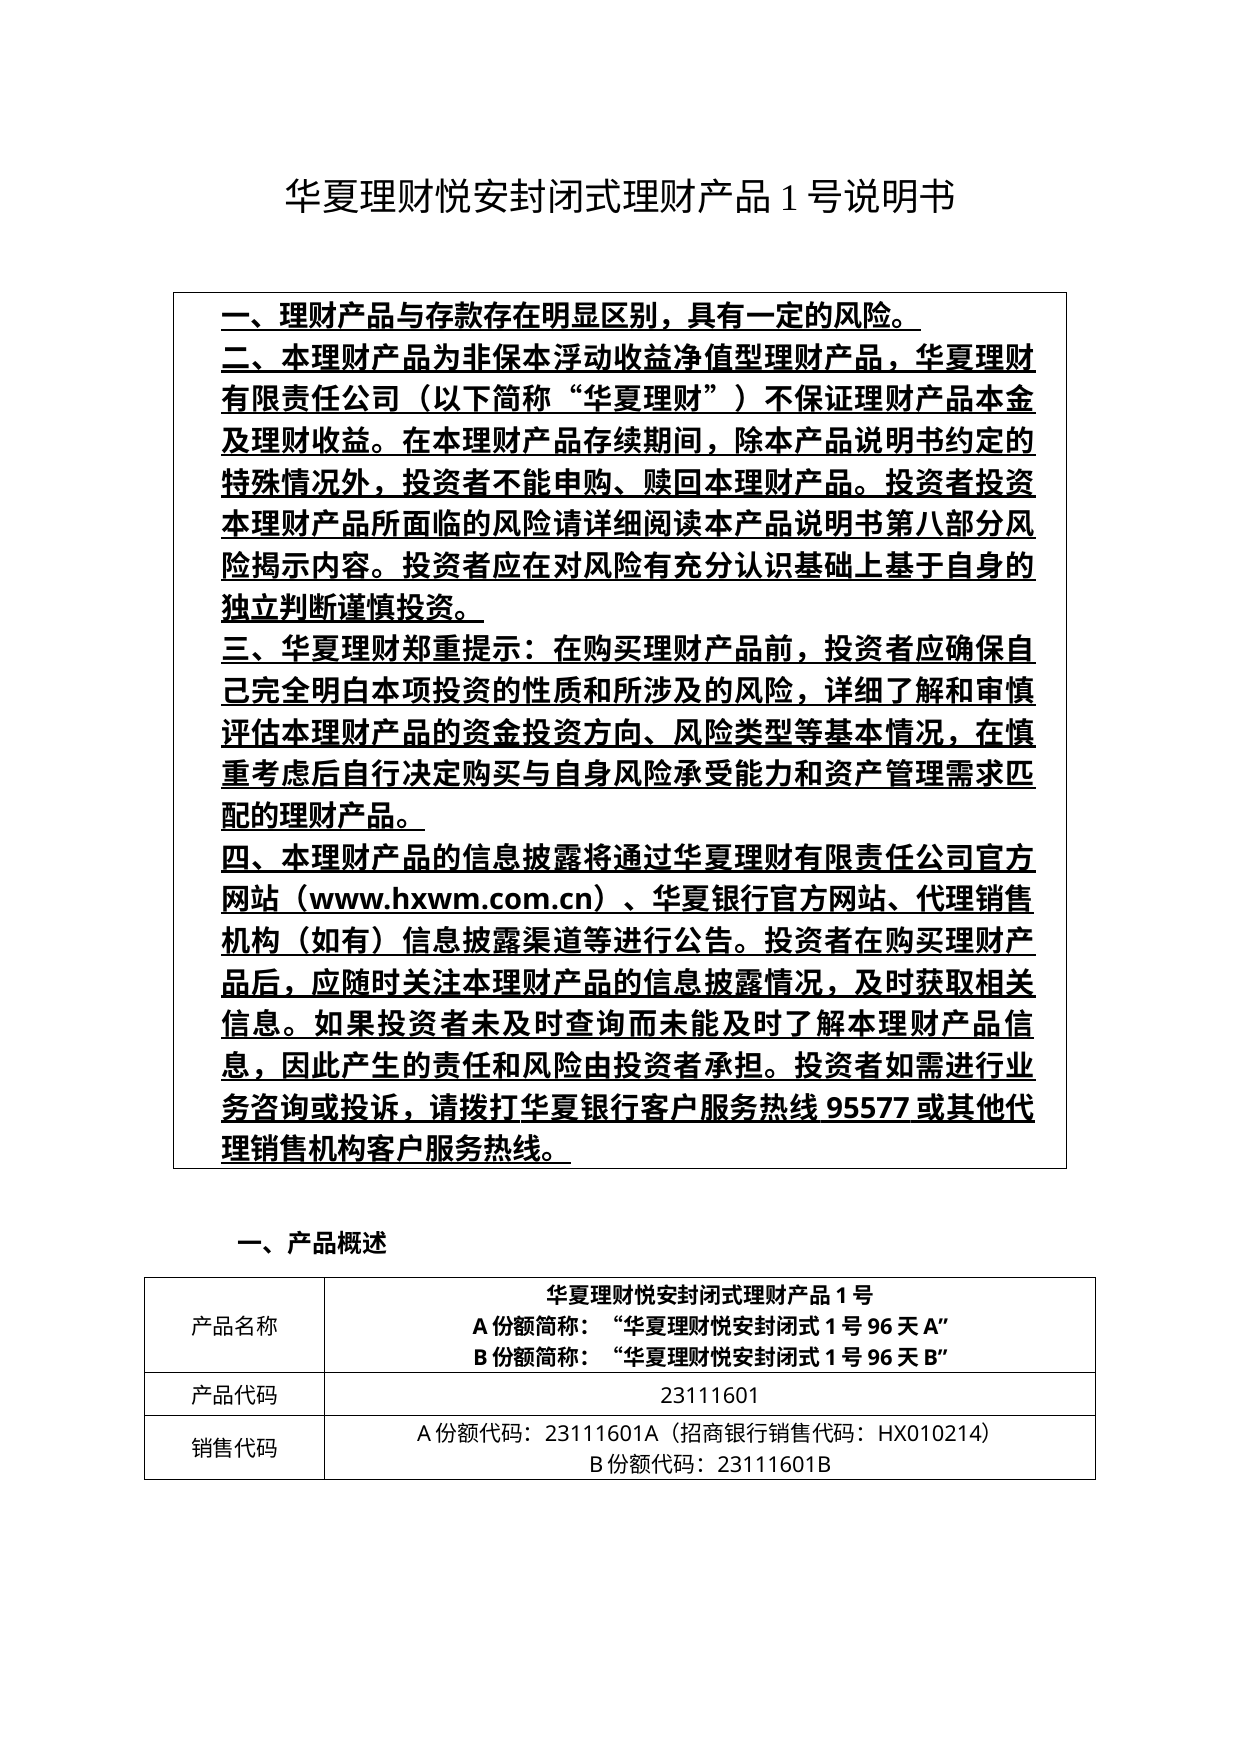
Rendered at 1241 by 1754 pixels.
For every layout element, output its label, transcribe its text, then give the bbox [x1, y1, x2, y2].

text 一、产品概述 [187, 1219, 1053, 1261]
table_cell 销售代码 [145, 1416, 324, 1478]
table_cell 23111601 [325, 1373, 1095, 1415]
table_cell A份额代码：23111601A（招商银行销售代码：HX010214） B份额代码：23111601B [325, 1416, 1095, 1478]
table_header 华夏理财悦安封闭式理财产品1号 A份额简称：“华夏理财悦安封闭式1号96天A” B份额简称：“华夏理财悦安封闭式1号96天B” [325, 1278, 1095, 1372]
table_header 一、理财产品与存款存在明显区别，具有一定的风险。 二、本理财产品为非保本浮动收益净值型理财产品，华夏理财有限责任公司（以下简称“华夏理财”）不保证理财产品本金及理财收益。在本理财产品存续期间，除本产品说明书约定的特殊情况外，投资者不能申购、赎回本理财产品。投资者投资本理财产品所面临的风险请详细阅读本产品说明书第八部分风险揭示内容。投资者应在对风险有充分认识基础上基于自身的独立判断谨慎投资。 三、华夏理财郑重提示：在购买理财产品前，投资者应确保自己完全明白本项投资的性质和所涉及的风险，详细了解和审慎评估本理财产品的资金投资方向、风险类型等基本情况，在慎重考虑后自行决定购买与自身风险承受能力和资产管理需求匹配的理财产品。 四、本理财产品的信息披露将通过华夏理财有限责任公司官方网站（www.hxwm.com.cn）、华夏银行官方网站、代理销售机构（如有）信息披露渠道等进行公告。投资者在购买理财产品后，应随时关注本理财产品的信息披露情况，及时获取相关信息。如果投资者未及时查询而未能及时了解本理财产品信息，因此产生的责任和风险由投资者承担。投资者如需进行业务咨询或投诉，请拨打华夏银行客户服务热线95577或其他代理销售机构客户服务热线。 [174, 293, 1066, 1168]
table_header 产品名称 [145, 1278, 324, 1372]
table_cell 产品代码 [145, 1373, 324, 1415]
text 华夏理财悦安封闭式理财产品1号说明书 [187, 162, 1053, 227]
